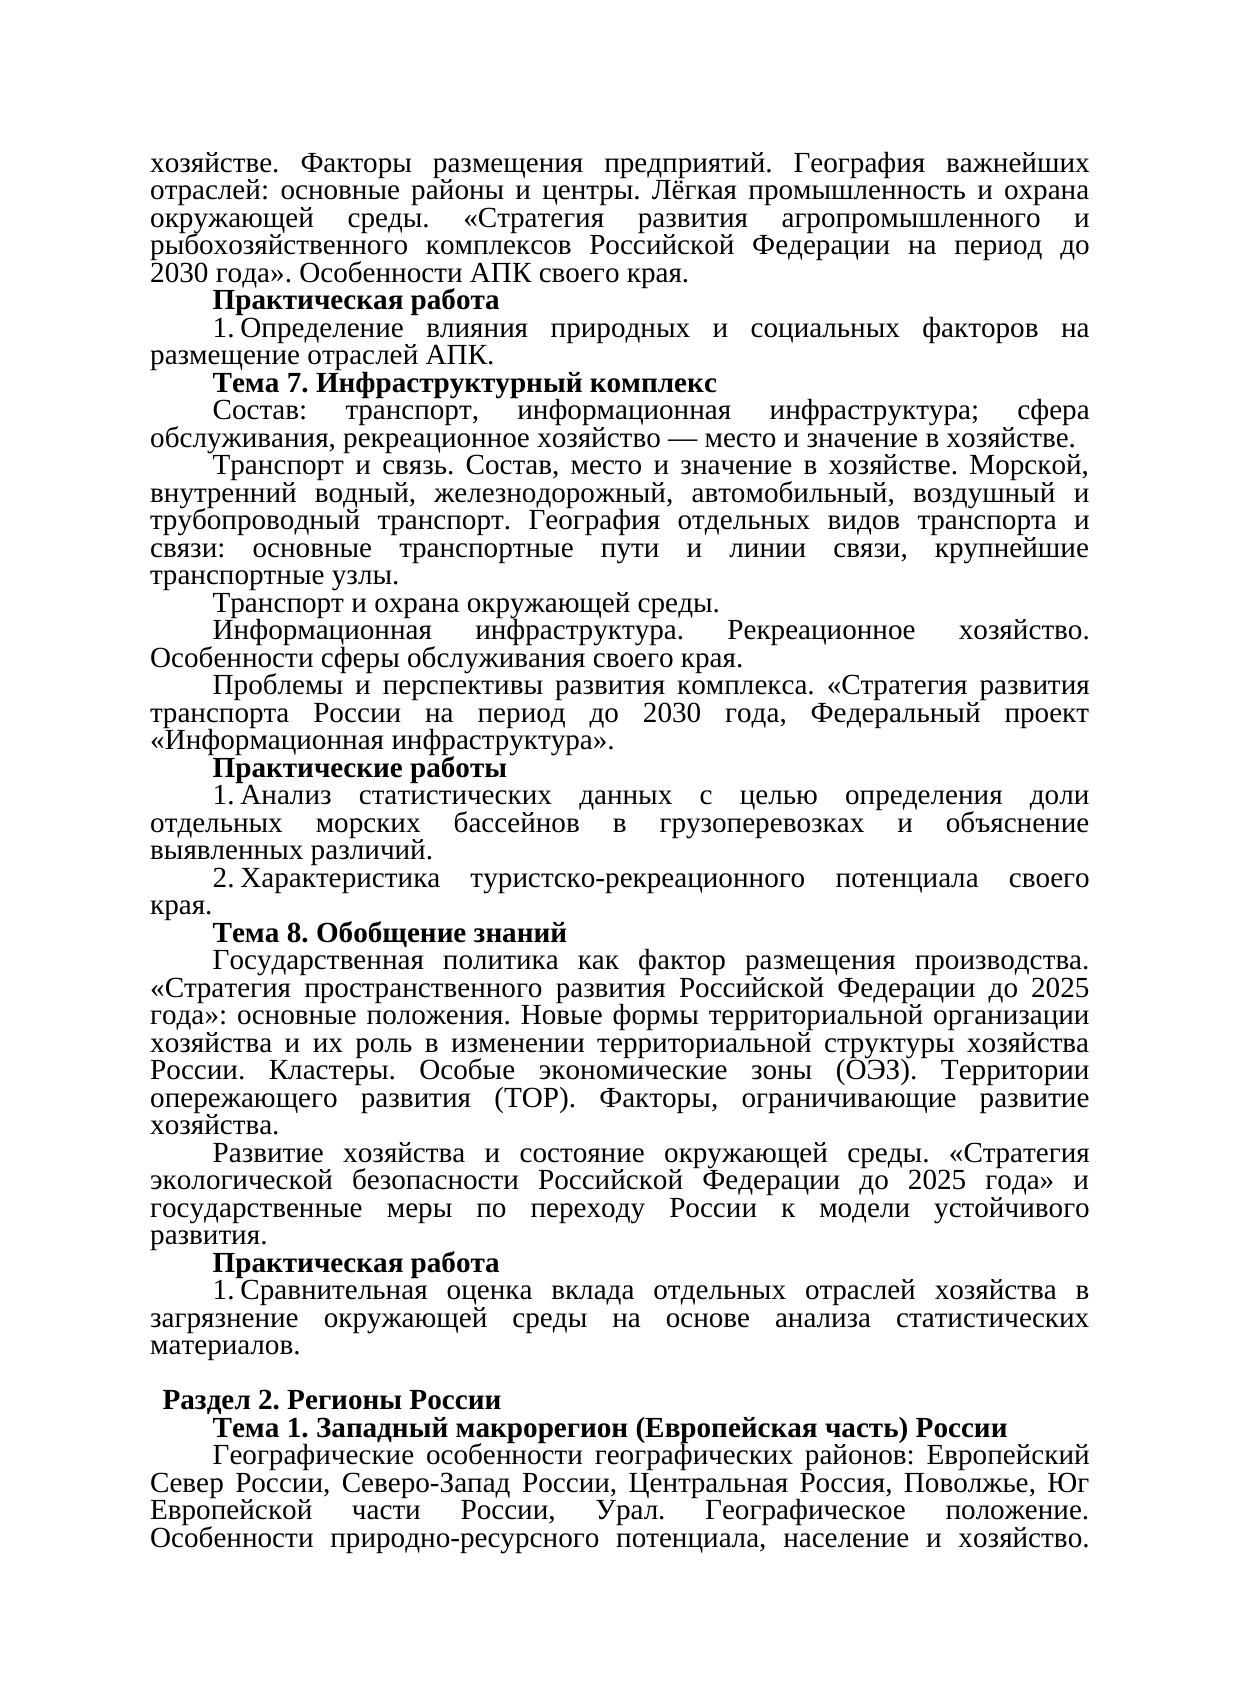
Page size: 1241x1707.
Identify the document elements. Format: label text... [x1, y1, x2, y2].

text Транспорт и связь. Состав, место и значение в хозяйстве. Морской, внутренний водный, железнодорожный, автомобильный, воздушный и трубопроводный транспорт. География отдельных видов транспорта и связи: основные транспортные пути и линии связи, крупнейшие транспортные узлы. [150, 452, 1090, 590]
text Практические работы [150, 755, 1090, 782]
text Государственная политика как фактор размещения производства. «Стратегия пространственного развития Российской Федерации до 2025 года»: основные положения. Новые формы территориальной организации хозяйства и их роль в изменении территориальной структуры хозяйства России. Кластеры. Особые экономические зоны (ОЭЗ). Территории опережающего развития (ТОР). Факторы, ограничивающие развитие хозяйства. [150, 947, 1090, 1140]
text Тема 8. Обобщение знаний [150, 920, 1090, 947]
text Проблемы и перспективы развития комплекса. «Стратегия развития транспорта России на период до 2030 года, Федеральный проект «Информационная инфраструктура». [150, 672, 1090, 755]
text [150, 150, 1090, 287]
text 1. Анализ статистических данных с целью определения доли отдельных морских бассейнов в грузоперевозках и объяснение выявленных различий. [150, 782, 1090, 865]
text Состав: транспорт, информационная инфраструктура; сфера обслуживания, рекреационное хозяйство — место и значение в хозяйстве. [150, 397, 1090, 452]
text Раздел 2. Регионы России [162, 1387, 1090, 1415]
text Практическая работа [150, 1250, 1090, 1277]
text Информационная инфраструктура. Рекреационное хозяйство. Особенности сферы обслуживания своего края. [150, 617, 1090, 672]
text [150, 1442, 1090, 1552]
text 1. Определение влияния природных и социальных факторов на размещение отраслей АПК. [150, 315, 1090, 370]
text Развитие хозяйства и состояние окружающей среды. «Стратегия экологической безопасности Российской Федерации до 2025 года» и государственные меры по переходу России к модели устойчивого развития. [150, 1140, 1090, 1250]
text 2. Характеристика туристско-рекреационного потенциала своего края. [150, 865, 1090, 920]
text Практическая работа [150, 287, 1090, 315]
text 1. Сравнительная оценка вклада отдельных отраслей хозяйства в загрязнение окружающей среды на основе анализа статистических материалов. [150, 1277, 1090, 1360]
text Тема 7. Инфраструктурный комплекс [150, 370, 1090, 397]
text Тема 1. Западный макрорегион (Европейская часть) России [150, 1415, 1090, 1442]
text Транспорт и охрана окружающей среды. [150, 590, 1090, 617]
